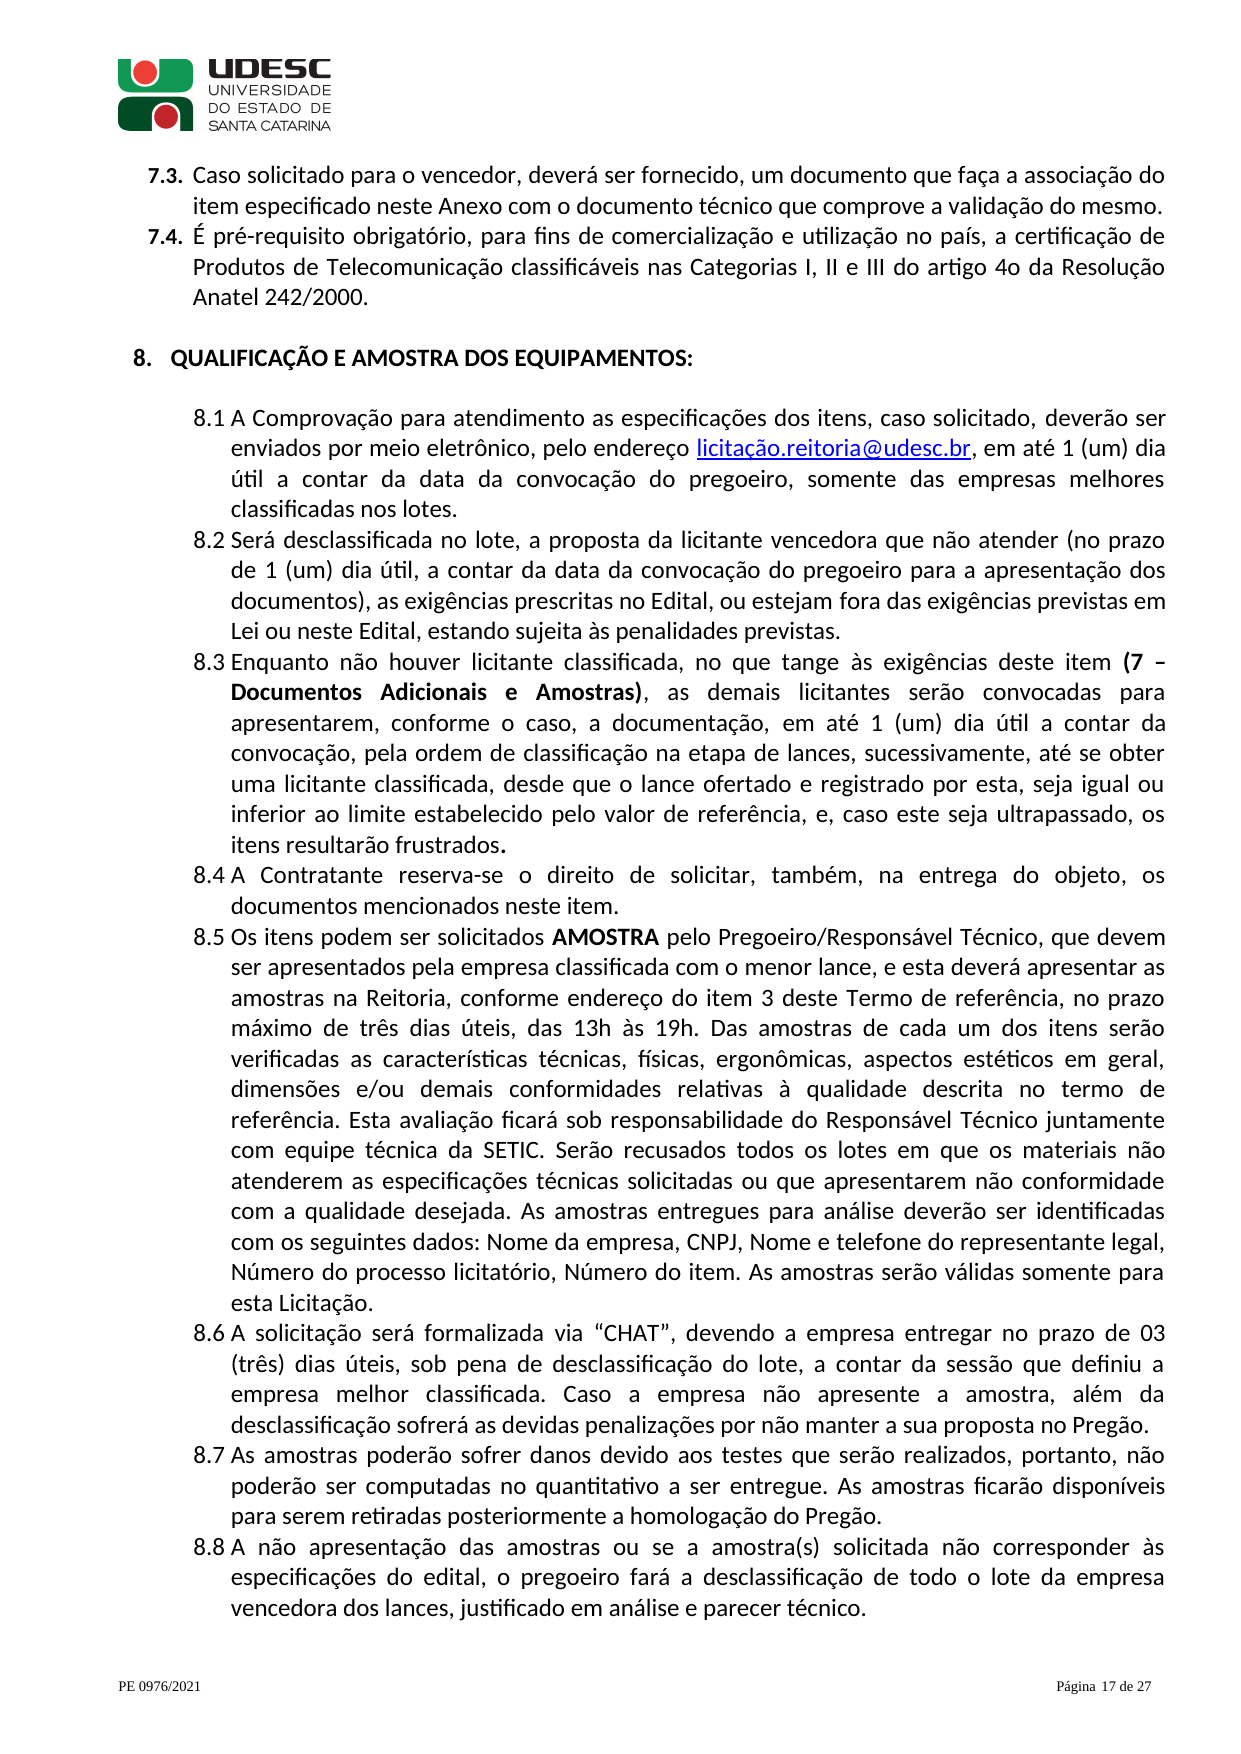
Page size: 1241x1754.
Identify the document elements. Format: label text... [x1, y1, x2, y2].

list Enquanto não houver licitante classificada, no que tange às exigências deste item (7 – Documentos Adicionais e Amostras), as demais licitantes serão convocadas para apresentarem, conforme o caso, a documentação, em até 1 (um) dia útil a contar da convocação, pela ordem de classificação na etapa de lances, sucessivamente, até se obter uma licitante classificada, desde que o lance ofertado e registrado por esta, seja igual ou inferior ao limite estabelecido pelo valor de referência, e, caso este seja ultrapassado, os itens resultarão frustrados. [193, 646, 1166, 859]
list É pré-requisito obrigatório, para fins de comercialização e utilização no país, a certificação de Produtos de Telecomunicação classificáveis nas Categorias I, II e III do artigo 4o da Resolução Anatel 242/2000. [148, 220, 1166, 312]
list A não apresentação das amostras ou se a amostra(s) solicitada não corresponder às especificações do edital, o pregoeiro fará a desclassificação de todo o lote da empresa vencedora dos lances, justificado em análise e parecer técnico. [193, 1531, 1166, 1623]
list Os itens podem ser solicitados AMOSTRA pelo Pregoeiro/Responsável Técnico, que devem ser apresentados pela empresa classificada com o menor lance, e esta deverá apresentar as amostras na Reitoria, conforme endereço do item 3 deste Termo de referência, no prazo máximo de três dias úteis, das 13h às 19h. Das amostras de cada um dos itens serão verificadas as características técnicas, físicas, ergonômicas, aspectos estéticos em geral, dimensões e/ou demais conformidades relativas à qualidade descrita no termo de referência. Esta avaliação ficará sob responsabilidade do Responsável Técnico juntamente com equipe técnica da SETIC. Serão recusados todos os lotes em que os materiais não atenderem as especificações técnicas solicitadas ou que apresentarem não conformidade com a qualidade desejada. As amostras entregues para análise deverão ser identificadas com os seguintes dados: Nome da empresa, CNPJ, Nome e telefone do representante legal, Número do processo licitatório, Número do item. As amostras serão válidas somente para esta Licitação. [193, 921, 1166, 1317]
list Será desclassificada no lote, a proposta da licitante vencedora que não atender (no prazo de 1 (um) dia útil, a contar da data da convocação do pregoeiro para a apresentação dos documentos), as exigências prescritas no Edital, ou estejam fora das exigências previstas em Lei ou neste Edital, estando sujeita às penalidades previstas. [193, 524, 1166, 646]
list A Contratante reserva-se o direito de solicitar, também, na entrega do objeto, os documentos mencionados neste item. [193, 859, 1166, 921]
list A solicitação será formalizada via “CHAT”, devendo a empresa entregar no prazo de 03 (três) dias úteis, sob pena de desclassificação do lote, a contar da sessão que definiu a empresa melhor classificada. Caso a empresa não apresente a amostra, além da desclassificação sofrerá as devidas penalizações por não manter a sua proposta no Pregão. [193, 1317, 1166, 1439]
list A Comprovação para atendimento as especificações dos itens, caso solicitado, deverão ser enviados por meio eletrônico, pelo endereço licitação.reitoria@udesc.br, em até 1 (um) dia útil a contar da data da convocação do pregoeiro, somente das empresas melhores classificadas nos lotes. [193, 402, 1166, 524]
list As amostras poderão sofrer danos devido aos testes que serão realizados, portanto, não poderão ser computadas no quantitativo a ser entregue. As amostras ficarão disponíveis para serem retiradas posteriormente a homologação do Pregão. [193, 1439, 1166, 1531]
list Caso solicitado para o vencedor, deverá ser fornecido, um documento que faça a associação do item especificado neste Anexo com o documento técnico que comprove a validação do mesmo. [148, 159, 1166, 220]
list QUALIFICAÇÃO E AMOSTRA DOS EQUIPAMENTOS: [133, 342, 1166, 402]
picture [118, 59, 331, 131]
